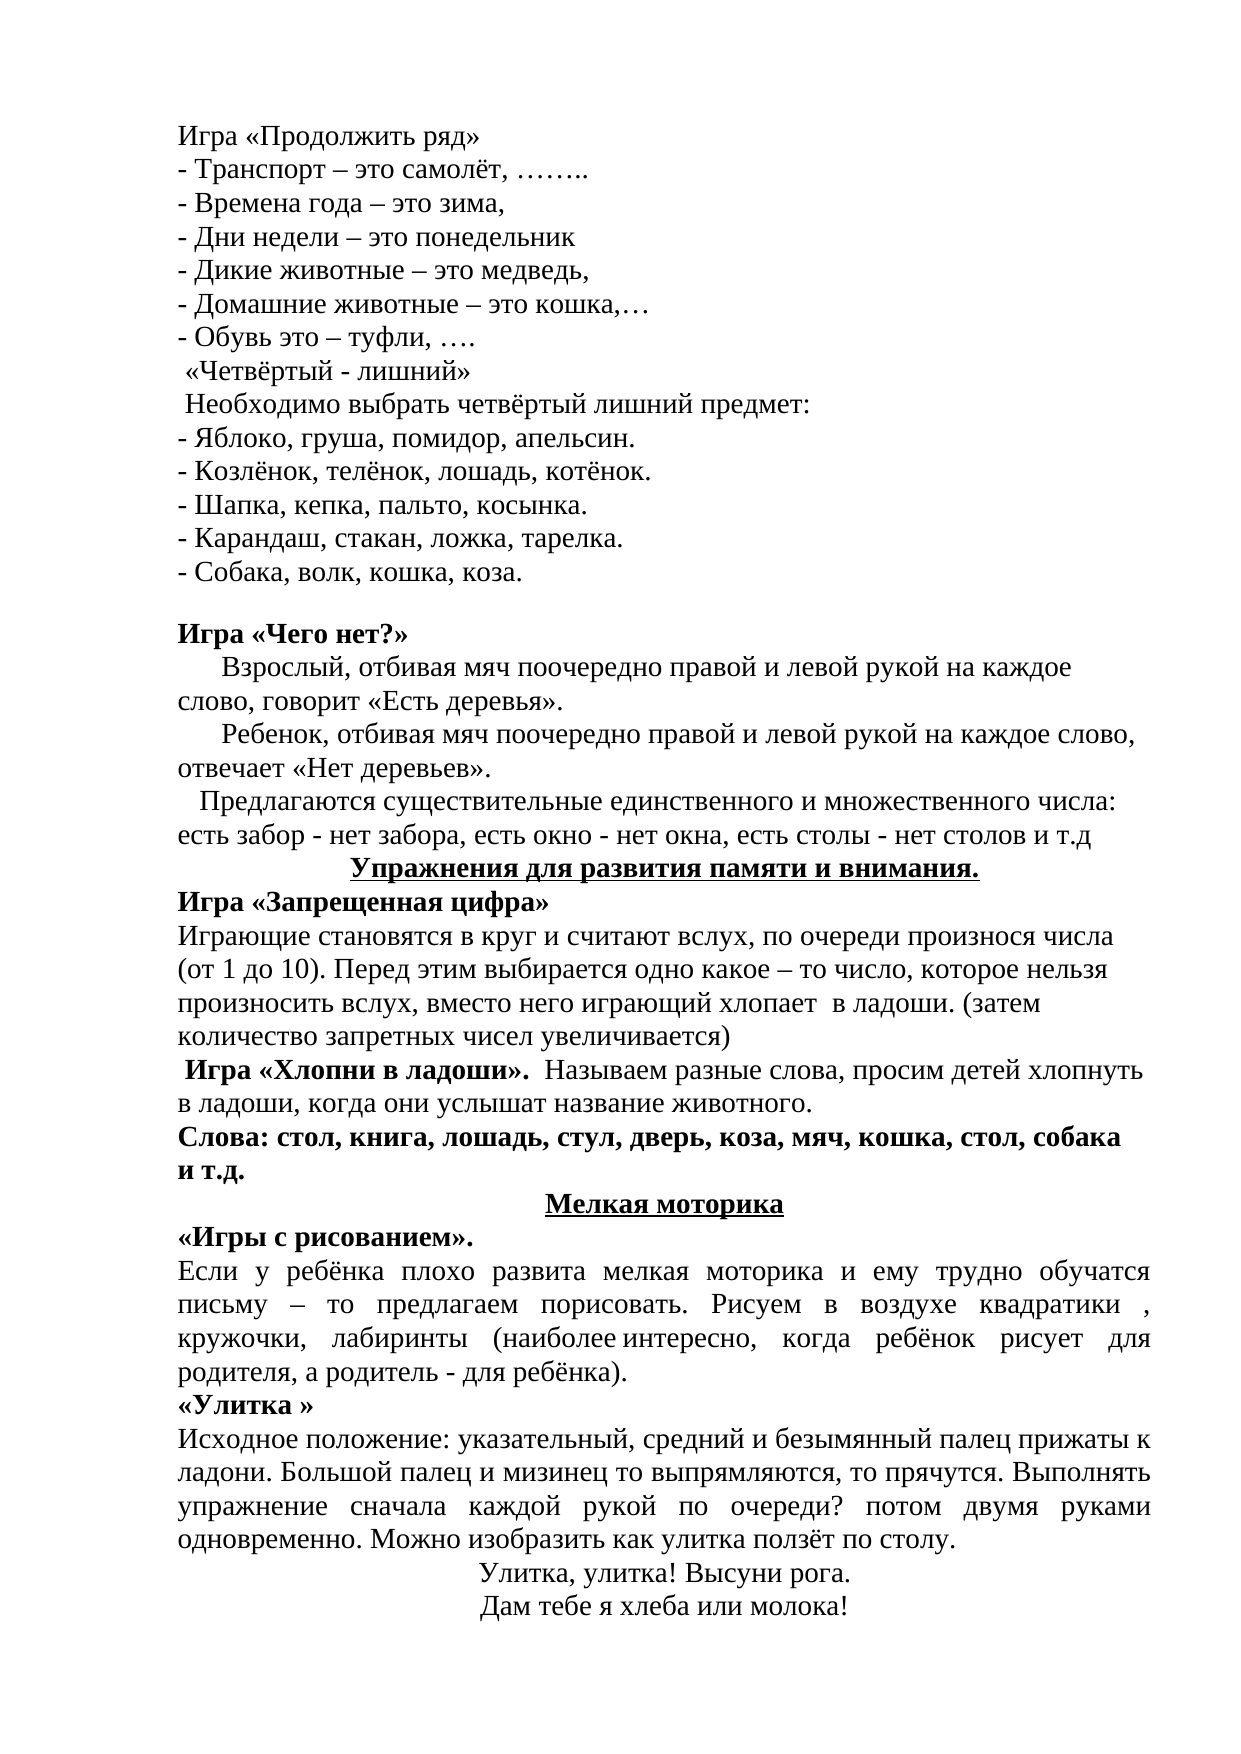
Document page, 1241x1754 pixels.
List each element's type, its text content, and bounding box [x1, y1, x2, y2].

text - Яблоко, груша, помидор, апельсин. [177, 420, 1152, 453]
text - Времена года – это зима, [177, 185, 1152, 219]
text Предлагаются существительные единственного и множественного числа: есть забор - нет забора, есть окно - нет окна, есть столы - нет столов и т.д [177, 783, 1152, 851]
text Исходное положение: указательный, средний и безымянный палец прижаты к ладони. Большой палец и мизинец то выпрямляются, то прячутся. Выполнять упражнение сначала каждой рукой по очереди? потом двумя руками одновременно. Можно изобразить как улитка ползёт по столу. [177, 1421, 1152, 1555]
text «Улитка » [177, 1387, 1152, 1421]
text Мелкая моторика [177, 1186, 1152, 1219]
text - Домашние животные – это кошка,… [177, 286, 1152, 319]
text «Четвёртый - лишний» [177, 353, 1152, 386]
text Слова: стол, книга, лошадь, стул, дверь, коза, мяч, кошка, стол, собака и т.д. [177, 1119, 1152, 1186]
text - Шапка, кепка, пальто, косынка. [177, 487, 1152, 521]
text Упражнения для развития памяти и внимания. [177, 851, 1152, 884]
text - Козлёнок, телёнок, лошадь, котёнок. [177, 453, 1152, 487]
text - Дикие животные – это медведь, [177, 252, 1152, 286]
text Игра «Хлопни в ладоши». Называем разные слова, просим детей хлопнуть в ладоши, когда они услышат название животного. [177, 1052, 1152, 1119]
text Играющие становятся в круг и считают вслух, по очереди произнося числа (от 1 до 10). Перед этим выбирается одно какое – то число, которое нельзя произносить вслух, вместо него играющий хлопает в ладоши. (затем количество запретных чисел увеличивается) [177, 918, 1152, 1052]
text - Карандаш, стакан, ложка, тарелка. [177, 521, 1152, 554]
text Игра «Запрещенная цифра» [177, 884, 1152, 918]
text - Дни недели – это понедельник [177, 219, 1152, 252]
text «Игры с рисованием». [177, 1219, 1152, 1253]
text Игра «Продолжить ряд» [177, 118, 1152, 152]
text Необходимо выбрать четвёртый лишний предмет: [177, 386, 1152, 420]
text - Обувь это – туфли, …. [177, 319, 1152, 353]
text Игра «Чего нет?» [177, 616, 1152, 649]
text Взрослый, отбивая мяч поочередно правой и левой рукой на каждое слово, говорит «Есть деревья». [177, 649, 1152, 716]
text Ребенок, отбивая мяч поочередно правой и левой рукой на каждое слово, отвечает «Нет деревьев». [177, 716, 1152, 783]
text - Транспорт – это самолёт, …….. [177, 152, 1152, 185]
text Улитка, улитка! Высуни рога. Дам тебе я хлеба или молока! [177, 1555, 1152, 1622]
text Если у ребёнка плохо развита мелкая моторика и ему трудно обучатся письму – то предлагаем порисовать. Рисуем в воздухе квадратики , кружочки, лабиринты (наиболее интересно, когда ребёнок рисует для родителя, а родитель - для ребёнка). [177, 1253, 1152, 1387]
text - Собака, волк, кошка, коза. [177, 554, 1152, 588]
